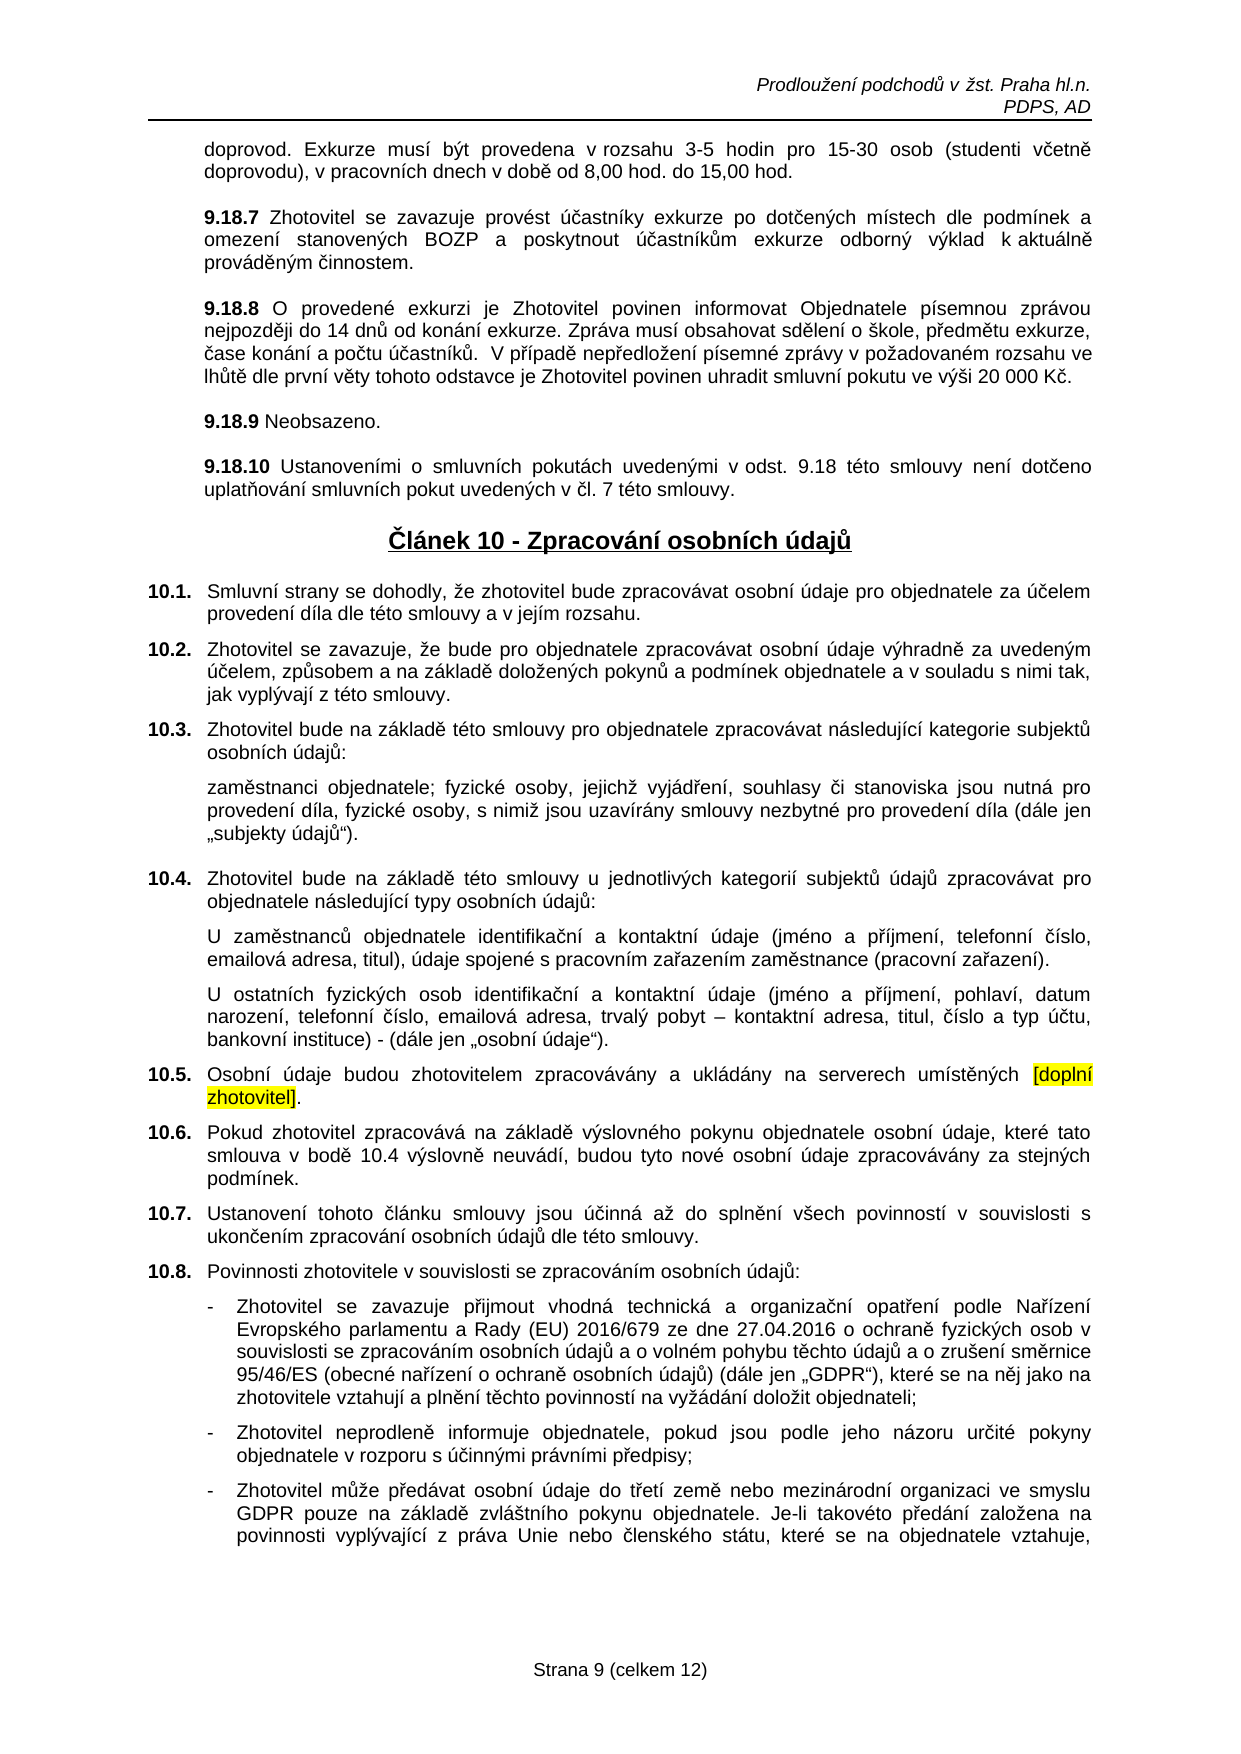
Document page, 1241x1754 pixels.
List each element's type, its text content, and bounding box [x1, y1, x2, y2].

text - Zhotovitel se zavazuje přijmout vhodná technická a organizační opatření podle Nařízení Evropského parlamentu a Rady (EU) 2016/679 ze dne 27.04.2016 o ochraně fyzických osob v souvislosti se zpracováním osobních údajů a o volném pohybu těchto údajů a o zrušení směrnice 95/46/ES (obecné nařízení o ochraně osobních údajů) (dále jen „GDPR“), které se na něj jako na zhotovitele vztahují a plnění těchto povinností na vyžádání doložit objednateli; [207, 1295, 1092, 1408]
text - Zhotovitel neprodleně informuje objednatele, pokud jsou podle jeho názoru určité pokyny objednatele v rozporu s účinnými právními předpisy; [207, 1421, 1092, 1466]
text 10.7. Ustanovení tohoto článku smlouvy jsou účinná až do splnění všech povinností v souvislosti s ukončením zpracování osobních údajů dle této smlouvy. [148, 1202, 1092, 1247]
text U zaměstnanců objednatele identifikační a kontaktní údaje (jméno a příjmení, telefonní číslo, emailová adresa, titul), údaje spojené s pracovním zařazením zaměstnance (pracovní zařazení). [207, 925, 1092, 970]
text 9.18.9 Neobsazeno. [204, 410, 1092, 433]
text U ostatních fyzických osob identifikační a kontaktní údaje (jméno a příjmení, pohlaví, datum narození, telefonní číslo, emailová adresa, trvalý pobyt – kontaktní adresa, titul, číslo a typ účtu, bankovní instituce) - (dále jen „osobní údaje“). [207, 983, 1092, 1051]
subtitle Článek 10 - Zpracování osobních údajů [148, 526, 1092, 554]
text 9.18.7 Zhotovitel se zavazuje provést účastníky exkurze po dotčených místech dle podmínek a omezení stanovených BOZP a poskytnout účastníkům exkurze odborný výklad k aktuálně prováděným činnostem. [204, 206, 1092, 274]
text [207, 1479, 1092, 1547]
text 10.3. Zhotovitel bude na základě této smlouvy pro objednatele zpracovávat následující kategorie subjektů osobních údajů: [148, 718, 1092, 763]
text 10.4. Zhotovitel bude na základě této smlouvy u jednotlivých kategorií subjektů údajů zpracovávat pro objednatele následující typy osobních údajů: [148, 867, 1092, 912]
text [204, 137, 1092, 183]
text 10.6. Pokud zhotovitel zpracovává na základě výslovného pokynu objednatele osobní údaje, které tato smlouva v bodě 10.4 výslovně neuvádí, budou tyto nové osobní údaje zpracovávány za stejných podmínek. [148, 1121, 1092, 1189]
text 9.18.8 O provedené exkurzi je Zhotovitel povinen informovat Objednatele písemnou zprávou nejpozději do 14 dnů od konání exkurze. Zpráva musí obsahovat sdělení o škole, předmětu exkurze, čase konání a počtu účastníků. V případě nepředložení písemné zprávy v požadovaném rozsahu ve lhůtě dle první věty tohoto odstavce je Zhotovitel povinen uhradit smluvní pokutu ve výši 20 000 Kč. [204, 296, 1092, 387]
text 10.2. Zhotovitel se zavazuje, že bude pro objednatele zpracovávat osobní údaje výhradně za uvedeným účelem, způsobem a na základě doložených pokynů a podmínek objednatele a v souladu s nimi tak, jak vyplývají z této smlouvy. [148, 637, 1092, 706]
text 10.1. Smluvní strany se dohodly, že zhotovitel bude zpracovávat osobní údaje pro objednatele za účelem provedení díla dle této smlouvy a v jejím rozsahu. [148, 579, 1092, 625]
text 10.5. Osobní údaje budou zhotovitelem zpracovávány a ukládány na serverech umístěných [doplní zhotovitel]. [148, 1063, 1092, 1109]
text 9.18.10 Ustanoveními o smluvních pokutách uvedenými v odst. 9.18 této smlouvy není dotčeno uplatňování smluvních pokut uvedených v čl. 7 této smlouvy. [204, 455, 1092, 501]
text 10.8. Povinnosti zhotovitele v souvislosti se zpracováním osobních údajů: [148, 1260, 1092, 1282]
text zaměstnanci objednatele; fyzické osoby, jejichž vyjádření, souhlasy či stanoviska jsou nutná pro provedení díla, fyzické osoby, s nimiž jsou uzavírány smlouvy nezbytné pro provedení díla (dále jen „subjekty údajů“). [207, 776, 1092, 844]
